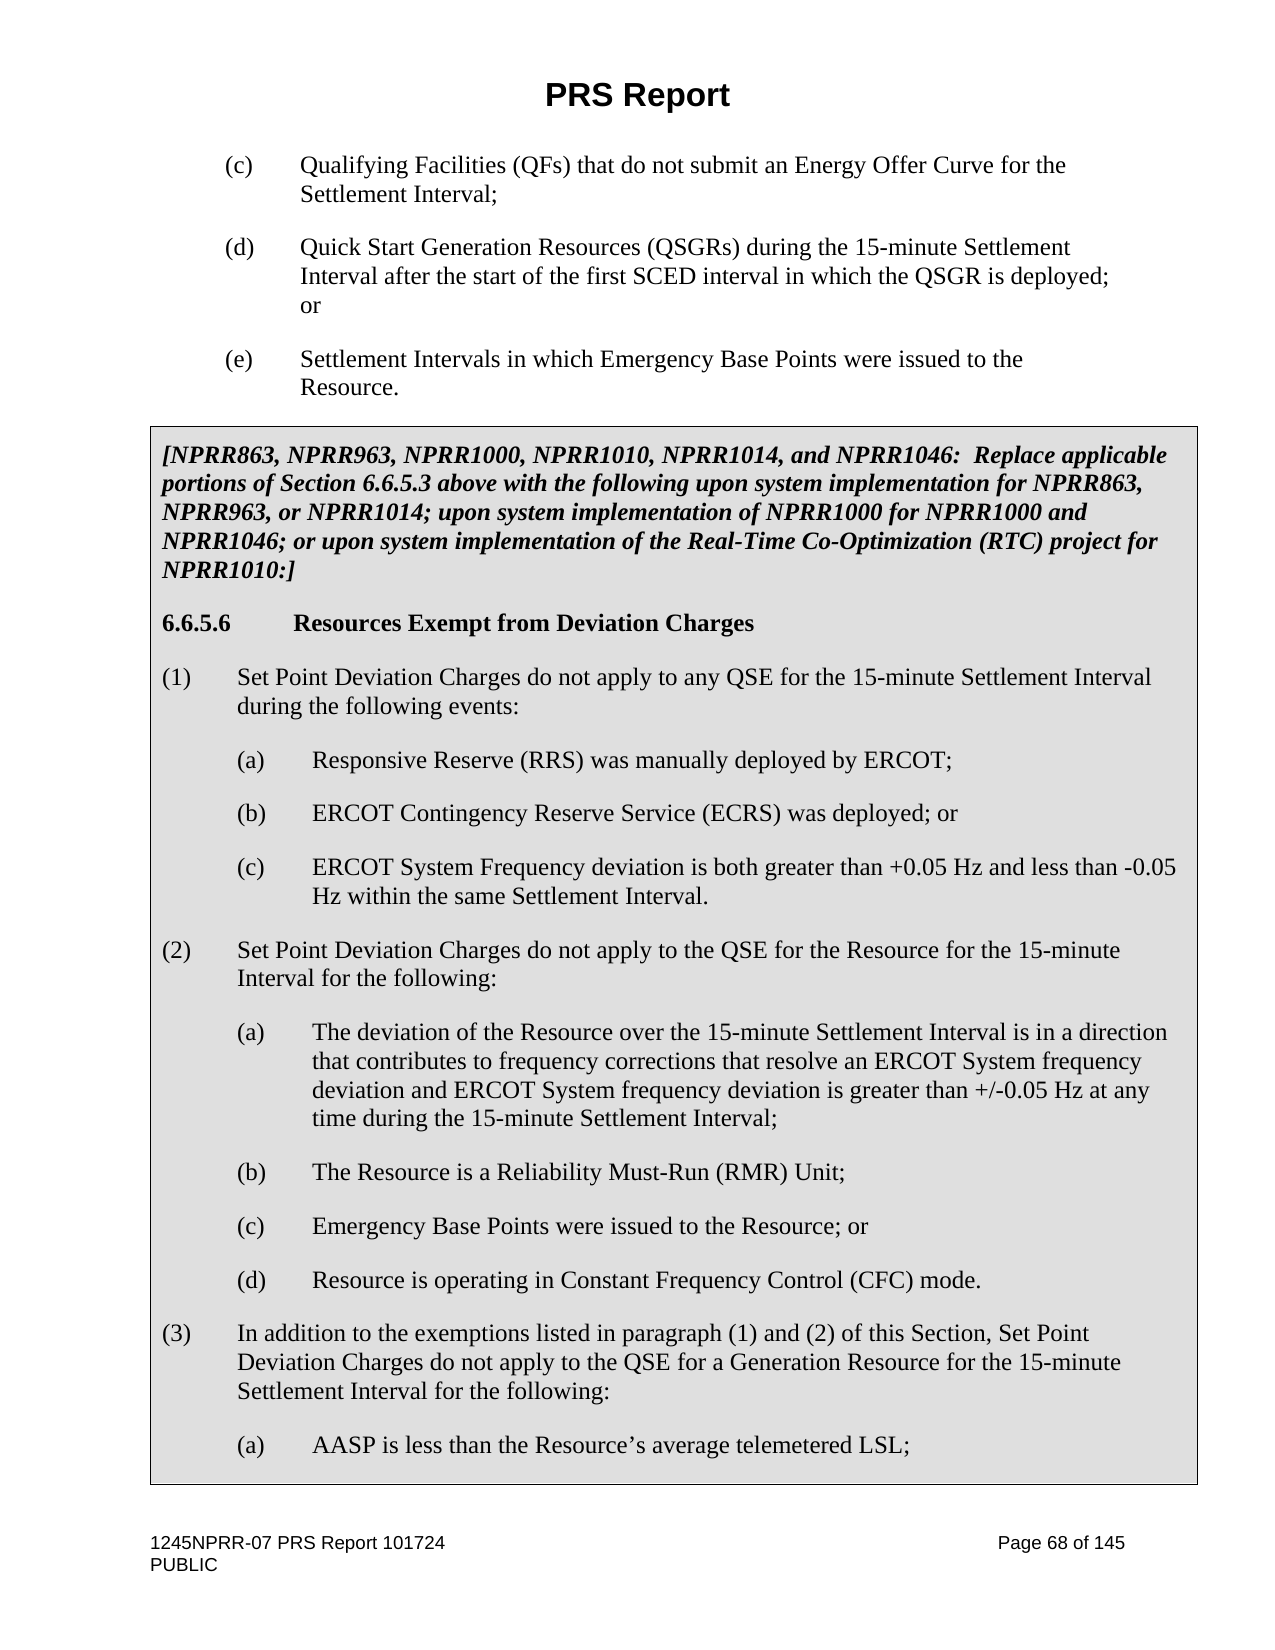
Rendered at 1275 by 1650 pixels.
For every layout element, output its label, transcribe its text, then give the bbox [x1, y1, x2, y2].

text (d) Quick Start Generation Resources (QSGRs) during the 15-minute Settlement Interval after the start of the first SCED interval in which the QSGR is deployed; or [225, 232, 1125, 319]
text (e) Settlement Intervals in which Emergency Base Points were issued to the Resource. [225, 344, 1125, 401]
text (c) Qualifying Facilities (QFs) that do not submit an Energy Offer Curve for the Settlement Interval; [225, 150, 1125, 207]
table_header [151, 427, 1197, 1483]
